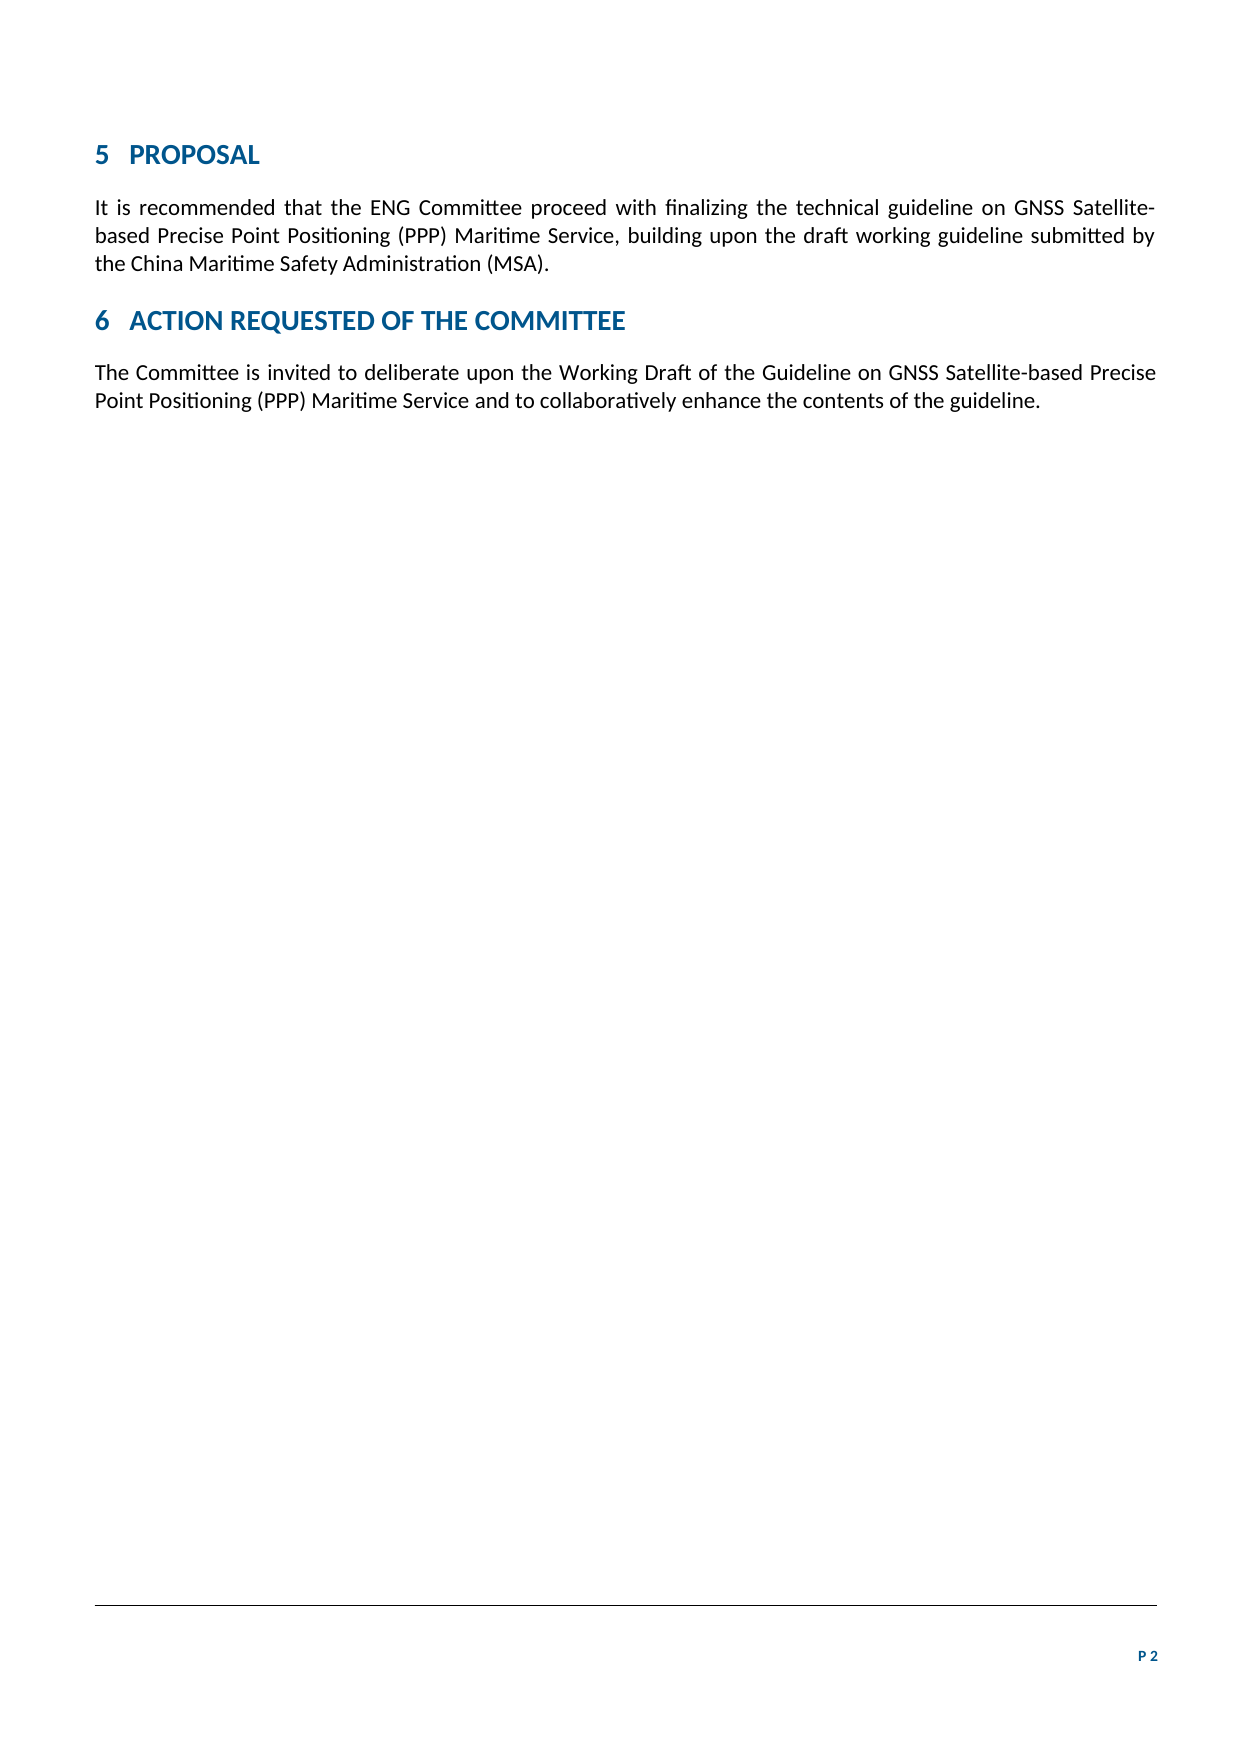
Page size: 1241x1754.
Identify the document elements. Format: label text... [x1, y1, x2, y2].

text The Committee is invited to deliberate upon the Working Draft of the Guideline on GNSS Satellite-based Precise Point Positioning (PPP) Maritime Service and to collaboratively enhance the contents of the guideline. [94, 358, 1157, 414]
text It is recommended that the ENG Committee proceed with finalizing the technical guideline on GNSS Satellite-based Precise Point Positioning (PPP) Maritime Service, building upon the draft working guideline submitted by the China Maritime Safety Administration (MSA). [94, 193, 1157, 277]
subtitle 6 Action requested of the Committee [94, 302, 1157, 338]
subtitle 5 PROPOSAL [94, 136, 1157, 172]
